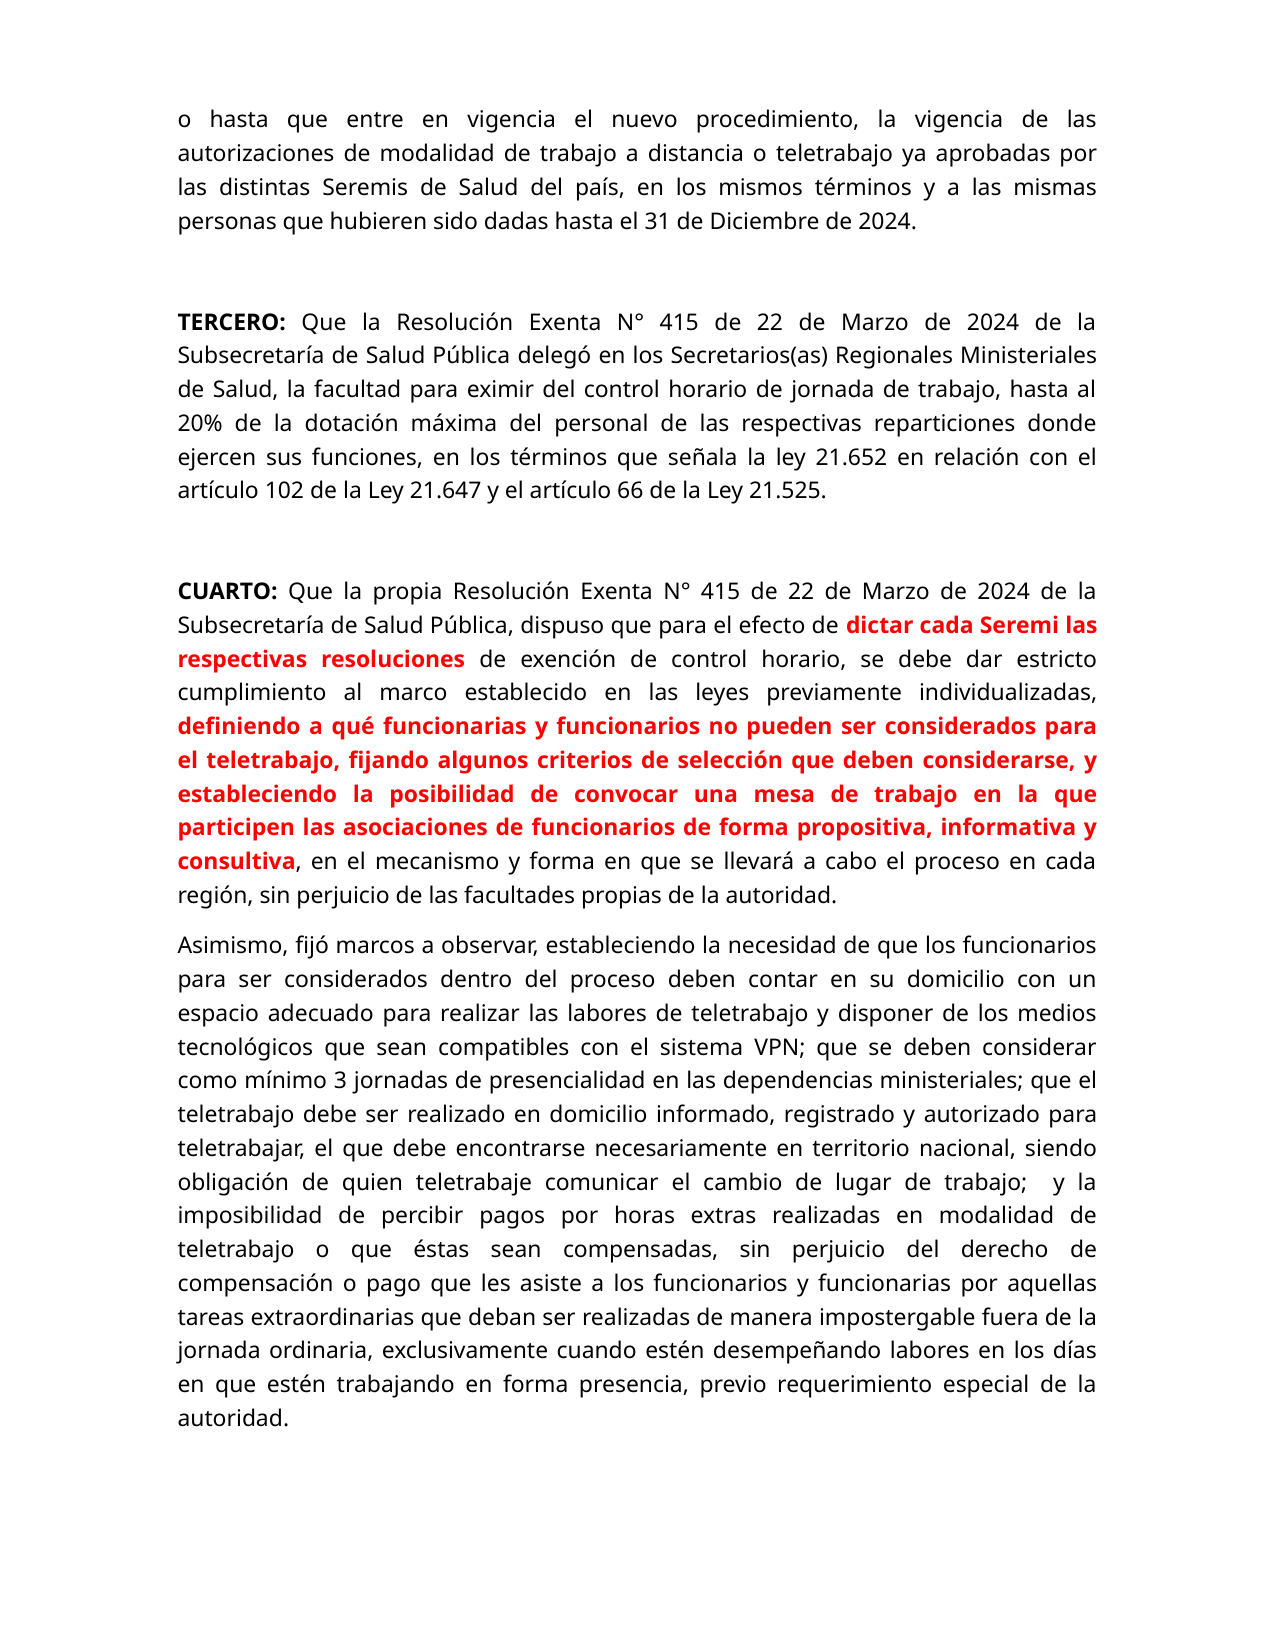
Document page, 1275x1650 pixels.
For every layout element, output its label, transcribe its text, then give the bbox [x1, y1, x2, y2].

text CUARTO: Que la propia Resolución Exenta N° 415 de 22 de Marzo de 2024 de la Subsecretaría de Salud Pública, dispuso que para el efecto de dictar cada Seremi las respectivas resoluciones de exención de control horario, se debe dar estricto cumplimiento al marco establecido en las leyes previamente individualizadas, definiendo a qué funcionarias y funcionarios no pueden ser considerados para el teletrabajo, fijando algunos criterios de selección que deben considerarse, y estableciendo la posibilidad de convocar una mesa de trabajo en la que participen las asociaciones de funcionarios de forma propositiva, informativa y consultiva, en el mecanismo y forma en que se llevará a cabo el proceso en cada región, sin perjuicio de las facultades propias de la autoridad. [177, 575, 1098, 910]
text Asimismo, fijó marcos a observar, estableciendo la necesidad de que los funcionarios para ser considerados dentro del proceso deben contar en su domicilio con un espacio adecuado para realizar las labores de teletrabajo y disponer de los medios tecnológicos que sean compatibles con el sistema VPN; que se deben considerar como mínimo 3 jornadas de presencialidad en las dependencias ministeriales; que el teletrabajo debe ser realizado en domicilio informado, registrado y autorizado para teletrabajar, el que debe encontrarse necesariamente en territorio nacional, siendo obligación de quien teletrabaje comunicar el cambio de lugar de trabajo; y la imposibilidad de percibir pagos por horas extras realizadas en modalidad de teletrabajo o que éstas sean compensadas, sin perjuicio del derecho de compensación o pago que les asiste a los funcionarios y funcionarias por aquellas tareas extraordinarias que deban ser realizadas de manera impostergable fuera de la jornada ordinaria, exclusivamente cuando estén desempeñando labores en los días en que estén trabajando en forma presencia, previo requerimiento especial de la autoridad. [177, 929, 1098, 1433]
text TERCERO: Que la Resolución Exenta N° 415 de 22 de Marzo de 2024 de la Subsecretaría de Salud Pública delegó en los Secretarios(as) Regionales Ministeriales de Salud, la facultad para eximir del control horario de jornada de trabajo, hasta al 20% de la dotación máxima del personal de las respectivas reparticiones donde ejercen sus funciones, en los términos que señala la ley 21.652 en relación con el artículo 102 de la Ley 21.647 y el artículo 66 de la Ley 21.525. [177, 306, 1098, 506]
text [177, 103, 1098, 236]
